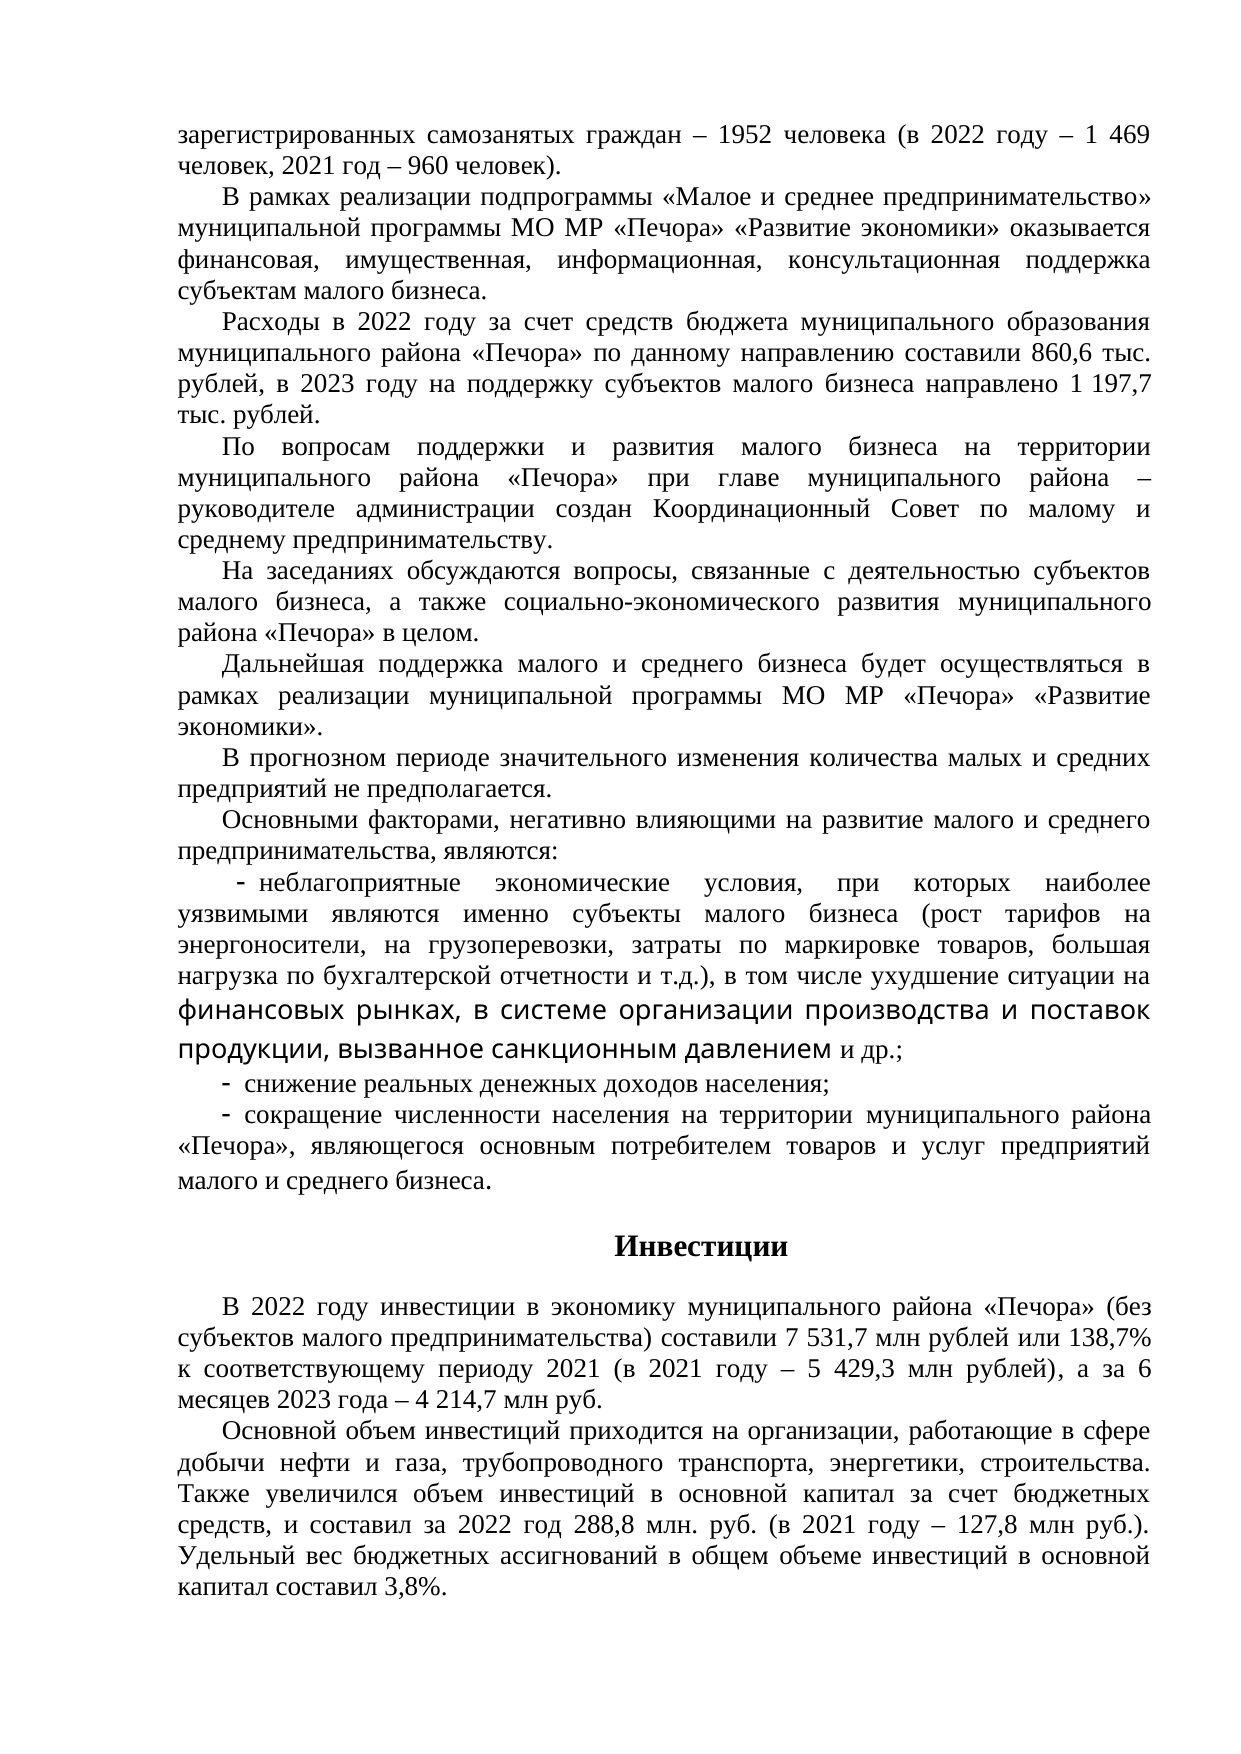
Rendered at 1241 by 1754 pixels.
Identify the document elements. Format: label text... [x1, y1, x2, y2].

text Инвестиции [177, 1228, 1152, 1263]
text Основной объем инвестиций приходится на организации, работающие в сфере добычи нефти и газа, трубопроводного транспорта, энергетики, строительства. Также увеличился объем инвестиций в основной капитал за счет бюджетных средств, и составил за 2022 год 288,8 млн. руб. (в 2021 году – 127,8 млн руб.). Удельный вес бюджетных ассигнований в общем объеме инвестиций в основной капитал составил 3,8%. [177, 1414, 1152, 1601]
text Расходы в 2022 году за счет средств бюджета муниципального образования муниципального района «Печора» по данному направлению составили 860,6 тыс. рублей, в 2023 году на поддержку субъектов малого бизнеса направлено 1 197,7 тыс. рублей. [177, 305, 1152, 429]
list сокращение численности населения на территории муниципального района «Печора», являющегося основным потребителем товаров и услуг предприятий малого и среднего бизнеса. [177, 1098, 1152, 1197]
text В 2022 году инвестиции в экономику муниципального района «Печора» (без субъектов малого предпринимательства) составили 7 531,7 млн рублей или 138,7% к соответствующему периоду 2021 (в 2021 году – 5 429,3 млн рублей), а за 6 месяцев 2023 года – 4 214,7 млн руб. [177, 1290, 1152, 1414]
text По вопросам поддержки и развития малого бизнеса на территории муниципального района «Печора» при главе муниципального района – руководителе администрации создан Координационный Совет по малому и среднему предпринимательству. [177, 429, 1152, 554]
text Основными факторами, негативно влияющими на развитие малого и среднего предпринимательства, являются: [177, 803, 1152, 866]
list неблагоприятные экономические условия, при которых наиболее уязвимыми являются именно субъекты малого бизнеса (рост тарифов на энергоносители, на грузоперевозки, затраты по маркировке товаров, большая нагрузка по бухгалтерской отчетности и т.д.), в том числе ухудшение ситуации на финансовых рынках, в системе организации производства и поставок продукции, вызванное санкционным давлением и др.; [177, 866, 1152, 1067]
text В рамках реализации подпрограммы «Малое и среднее предпринимательство» муниципальной программы МО МР «Печора» «Развитие экономики» оказывается финансовая, имущественная, информационная, консультационная поддержка субъектам малого бизнеса. [177, 180, 1152, 305]
list снижение реальных денежных доходов населения; [177, 1067, 1152, 1098]
text Дальнейшая поддержка малого и среднего бизнеса будет осуществляться в рамках реализации муниципальной программы МО МР «Печора» «Развитие экономики». [177, 648, 1152, 741]
text На заседаниях обсуждаются вопросы, связанные с деятельностью субъектов малого бизнеса, а также социально-экономического развития муниципального района «Печора» в целом. [177, 554, 1152, 648]
text В прогнозном периоде значительного изменения количества малых и средних предприятий не предполагается. [177, 741, 1152, 803]
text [177, 118, 1152, 180]
